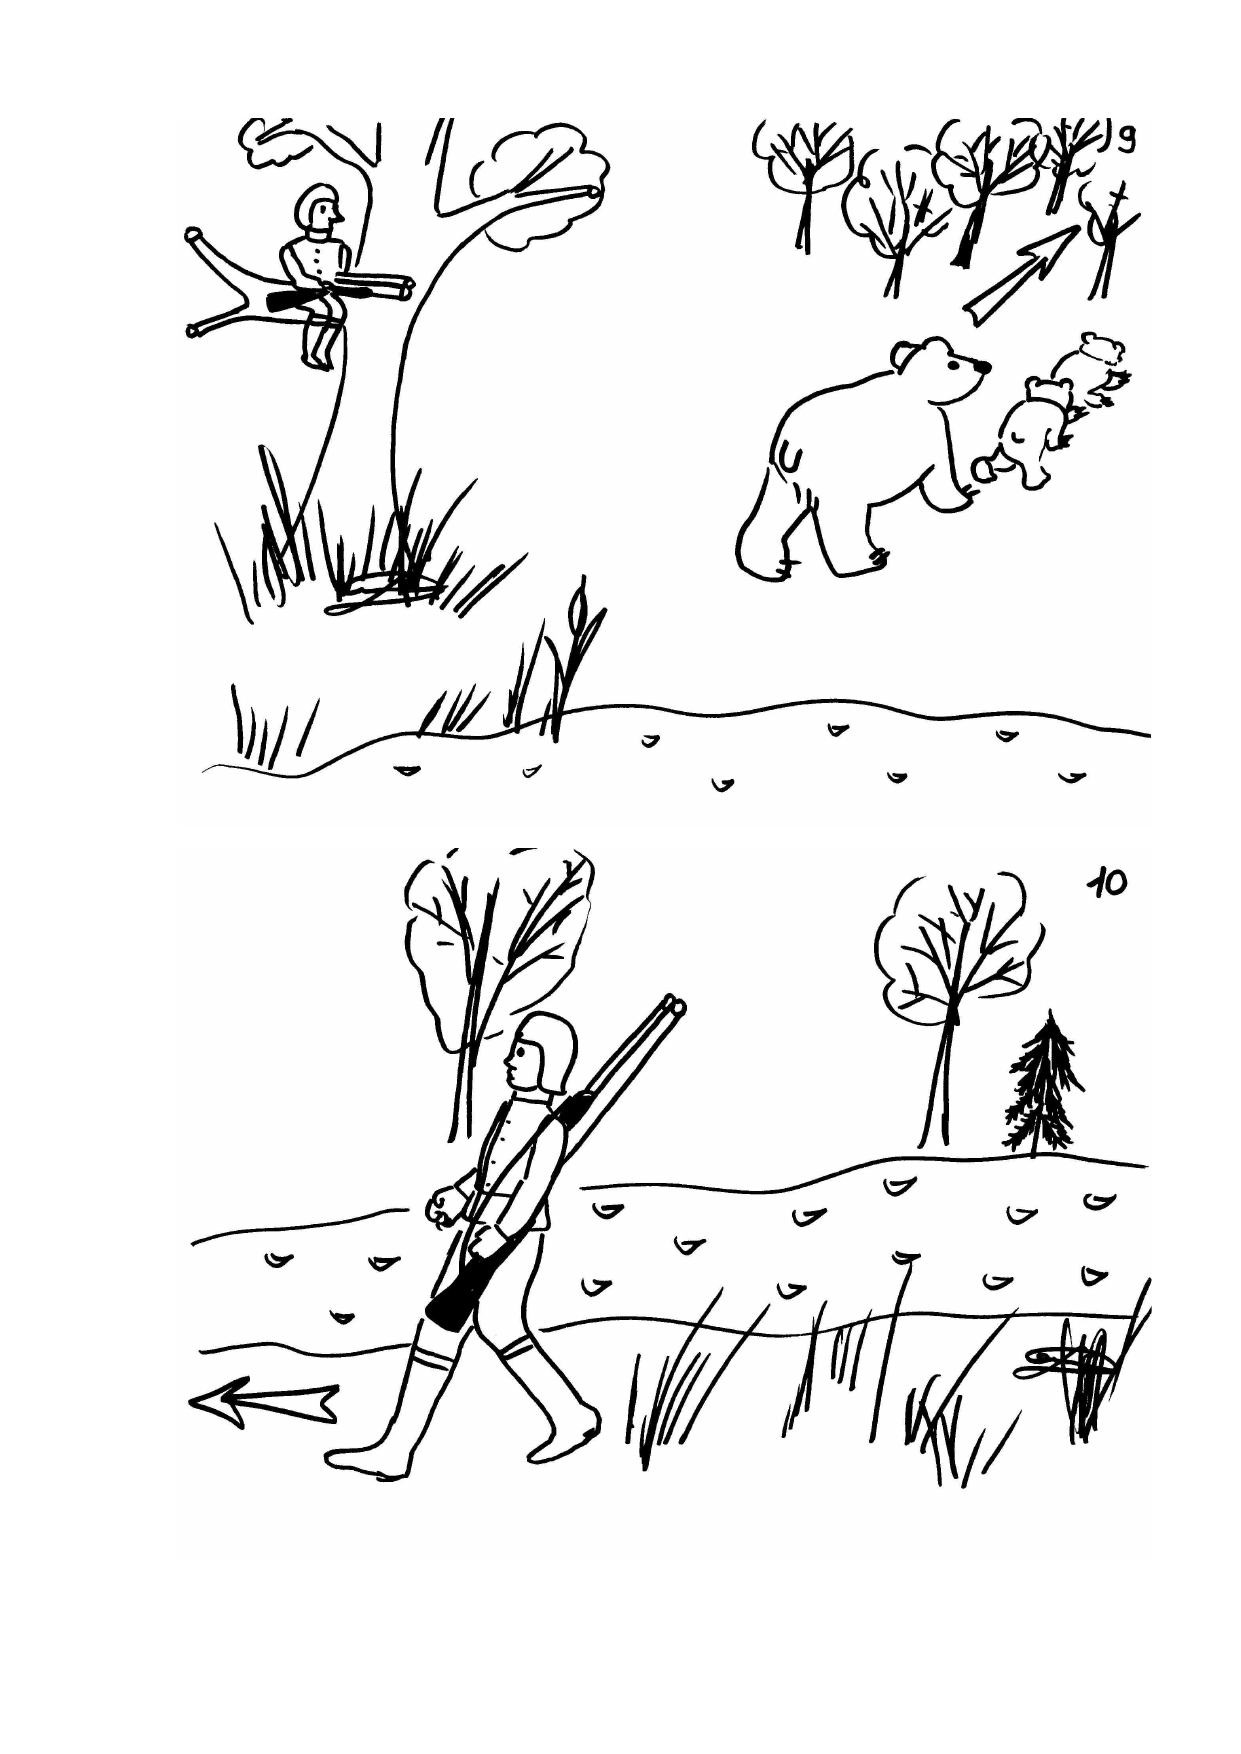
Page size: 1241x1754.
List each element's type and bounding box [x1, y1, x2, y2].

picture [177, 118, 1152, 828]
picture [177, 848, 1152, 1559]
